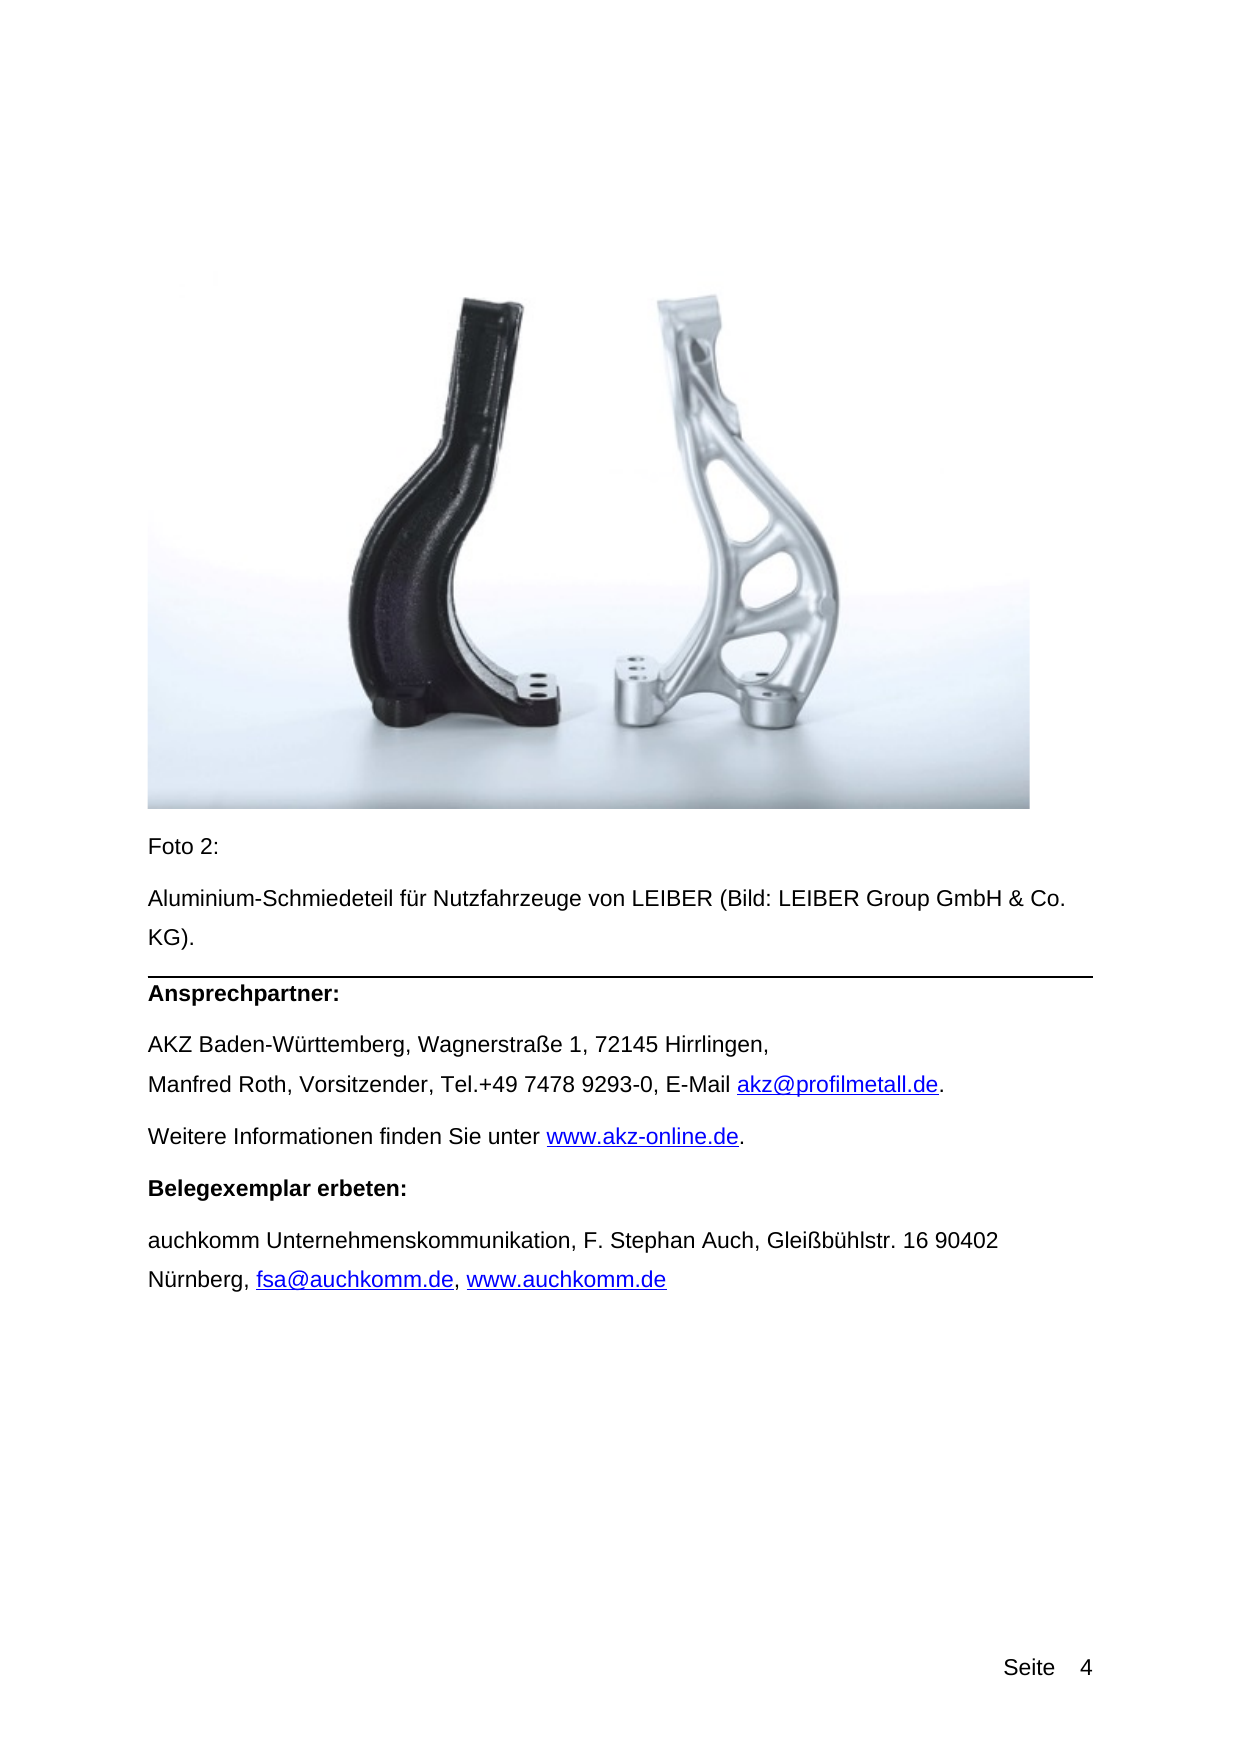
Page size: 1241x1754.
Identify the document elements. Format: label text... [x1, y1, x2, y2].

text AKZ Baden-Württemberg, Wagnerstraße 1, 72145 Hirrlingen, Manfred Roth, Vorsitzender, Tel.+49 7478 9293-0, E-Mail akz@profilmetall.de. [148, 1031, 1093, 1097]
text Aluminium-Schmiedeteil für Nutzfahrzeuge von LEIBER (Bild: LEIBER Group GmbH & Co. KG). [148, 885, 1093, 951]
text Belegexemplar erbeten: [148, 1175, 1093, 1201]
text Foto 2: [148, 833, 1093, 859]
text auchkomm Unternehmenskommunikation, F. Stephan Auch, Gleißbühlstr. 16 90402 Nürnberg, fsa@auchkomm.de, www.auchkomm.de [148, 1227, 1093, 1293]
text Weitere Informationen finden Sie unter www.akz-online.de. [148, 1123, 1093, 1149]
text Ansprechpartner: [148, 978, 1093, 1006]
picture [147, 147, 1030, 809]
